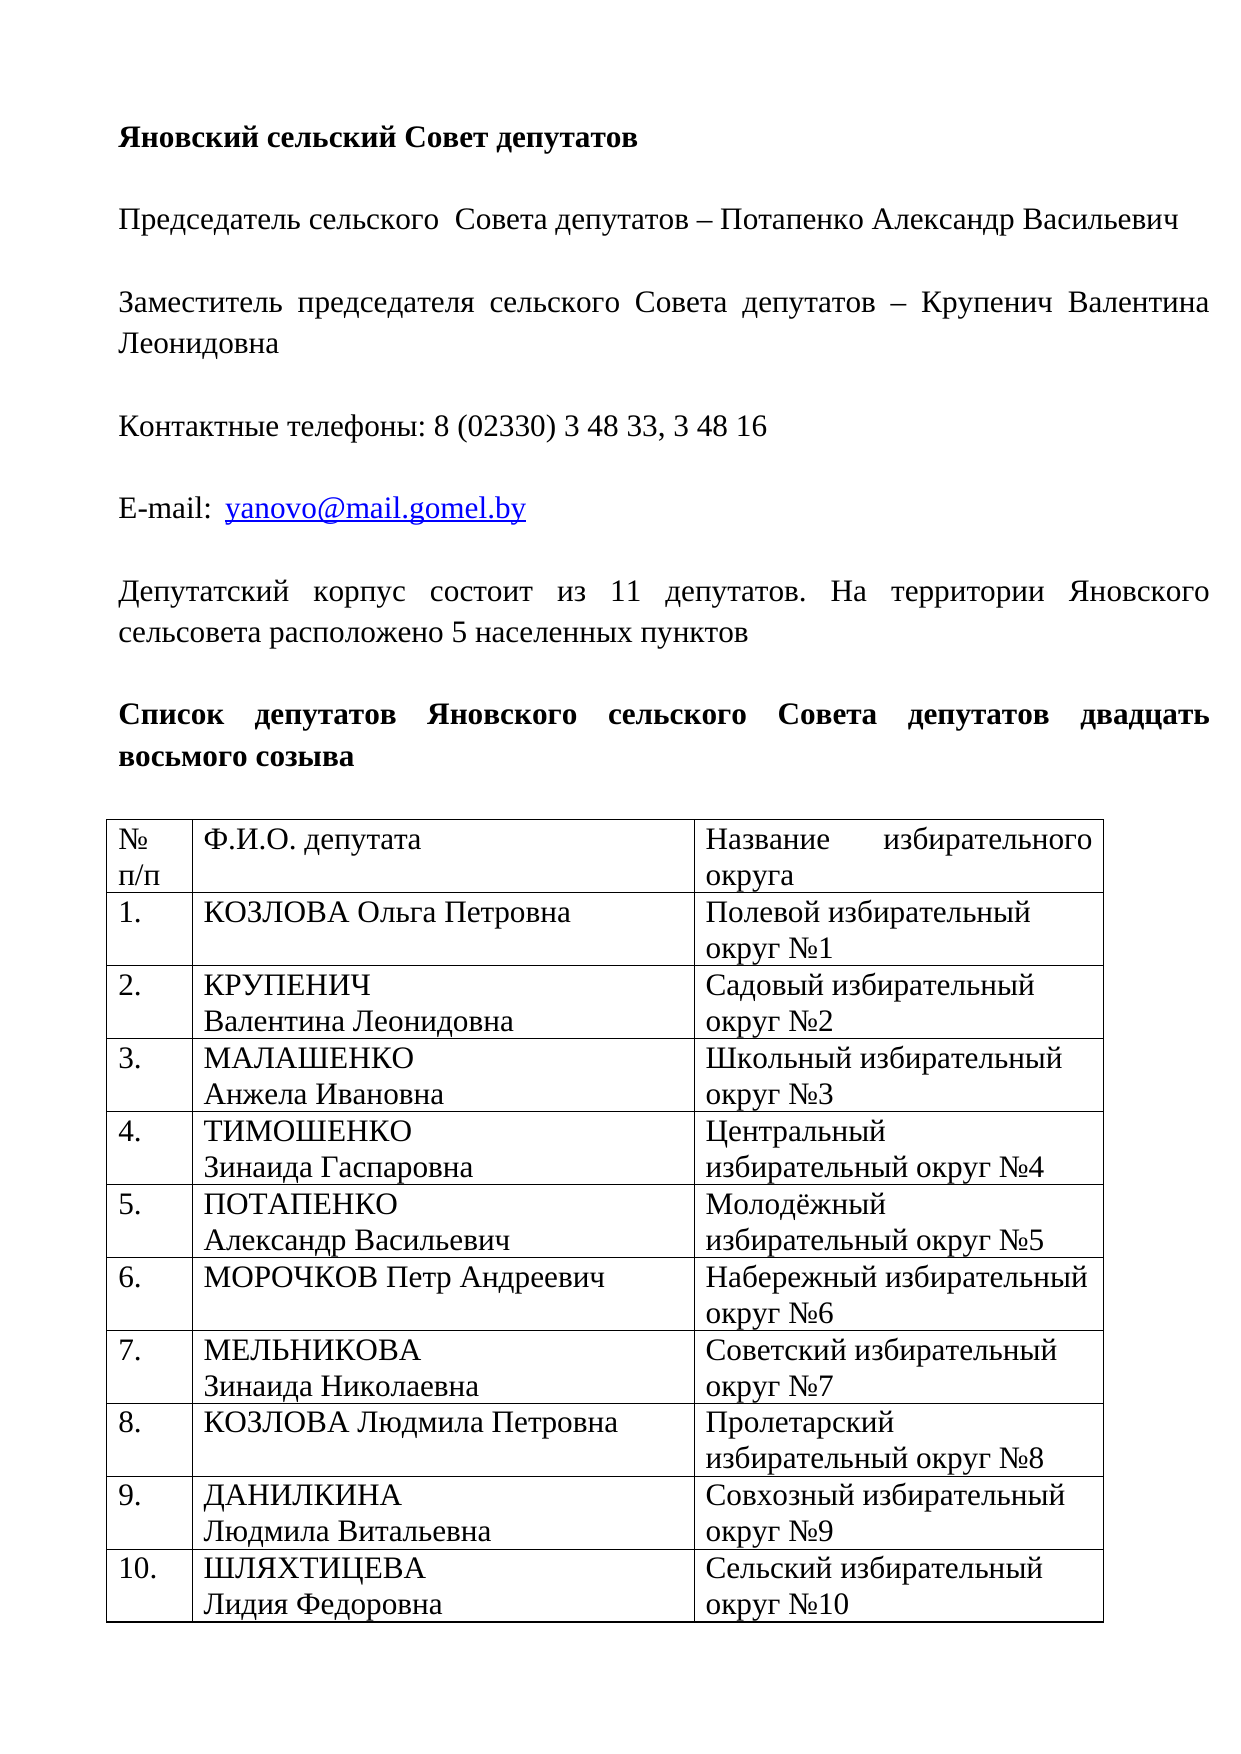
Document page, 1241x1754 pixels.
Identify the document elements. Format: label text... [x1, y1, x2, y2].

table_cell Молодёжный избирательный округ №5 [695, 1185, 1103, 1257]
table_cell КРУПЕНИЧ Валентина Леонидовна [193, 966, 694, 1038]
table_header Название избирательного округа [695, 820, 1103, 892]
table_header № п/п [107, 820, 192, 892]
text E-mail: yanovo@mail.gomel.by [118, 489, 1211, 525]
text Депутатский корпус состоит из 11 депутатов. На территории Яновского сельсовета расположено 5 населенных пунктов [118, 572, 1211, 649]
table_cell 5. [107, 1185, 192, 1257]
table_cell 7. [107, 1331, 192, 1403]
table_cell КОЗЛОВА Людмила Петровна [193, 1404, 694, 1476]
table_cell Садовый избирательный округ №2 [695, 966, 1103, 1038]
table_cell Пролетарский избирательный округ №8 [695, 1404, 1103, 1476]
text Заместитель председателя сельского Совета депутатов – Крупенич Валентина Леонидовна [118, 283, 1211, 360]
table_cell 1. [107, 893, 192, 965]
text Яновский сельский Совет депутатов [118, 118, 1211, 154]
table_cell ПОТАПЕНКО Александр Васильевич [193, 1185, 694, 1257]
table_cell ШЛЯХТИЦЕВА Лидия Федоровна [193, 1550, 694, 1621]
text Контактные телефоны: 8 (02330) 3 48 33, 3 48 16 [118, 407, 1211, 443]
table_cell 10. [107, 1550, 192, 1621]
table_cell 4. [107, 1112, 192, 1184]
table_cell Советский избирательный округ №7 [695, 1331, 1103, 1403]
table_cell 8. [107, 1404, 192, 1476]
table_cell МАЛАШЕНКО Анжела Ивановна [193, 1039, 694, 1111]
table_cell КОЗЛОВА Ольга Петровна [193, 893, 694, 965]
table_cell Школьный избирательный округ №3 [695, 1039, 1103, 1111]
table_cell 2. [107, 966, 192, 1038]
text Список депутатов Яновского сельского Совета депутатов двадцать восьмого созыва [118, 696, 1211, 773]
table_cell МОРОЧКОВ Петр Андреевич [193, 1258, 694, 1330]
table_cell Сельский избирательный округ №10 [695, 1550, 1103, 1621]
table_cell 6. [107, 1258, 192, 1330]
table_header Ф.И.О. депутата [193, 820, 694, 892]
table_cell 3. [107, 1039, 192, 1111]
table_cell Полевой избирательный округ №1 [695, 893, 1103, 965]
table_cell Набережный избирательный округ №6 [695, 1258, 1103, 1330]
table_cell ТИМОШЕНКО Зинаида Гаспаровна [193, 1112, 694, 1184]
table_cell Совхозный избирательный округ №9 [695, 1477, 1103, 1548]
table_cell ДАНИЛКИНА Людмила Витальевна [193, 1477, 694, 1548]
table_cell 9. [107, 1477, 192, 1548]
table_cell МЕЛЬНИКОВА Зинаида Николаевна [193, 1331, 694, 1403]
table_cell Центральный избирательный округ №4 [695, 1112, 1103, 1184]
text Председатель сельского Совета депутатов – Потапенко Александр Васильевич [118, 201, 1211, 237]
